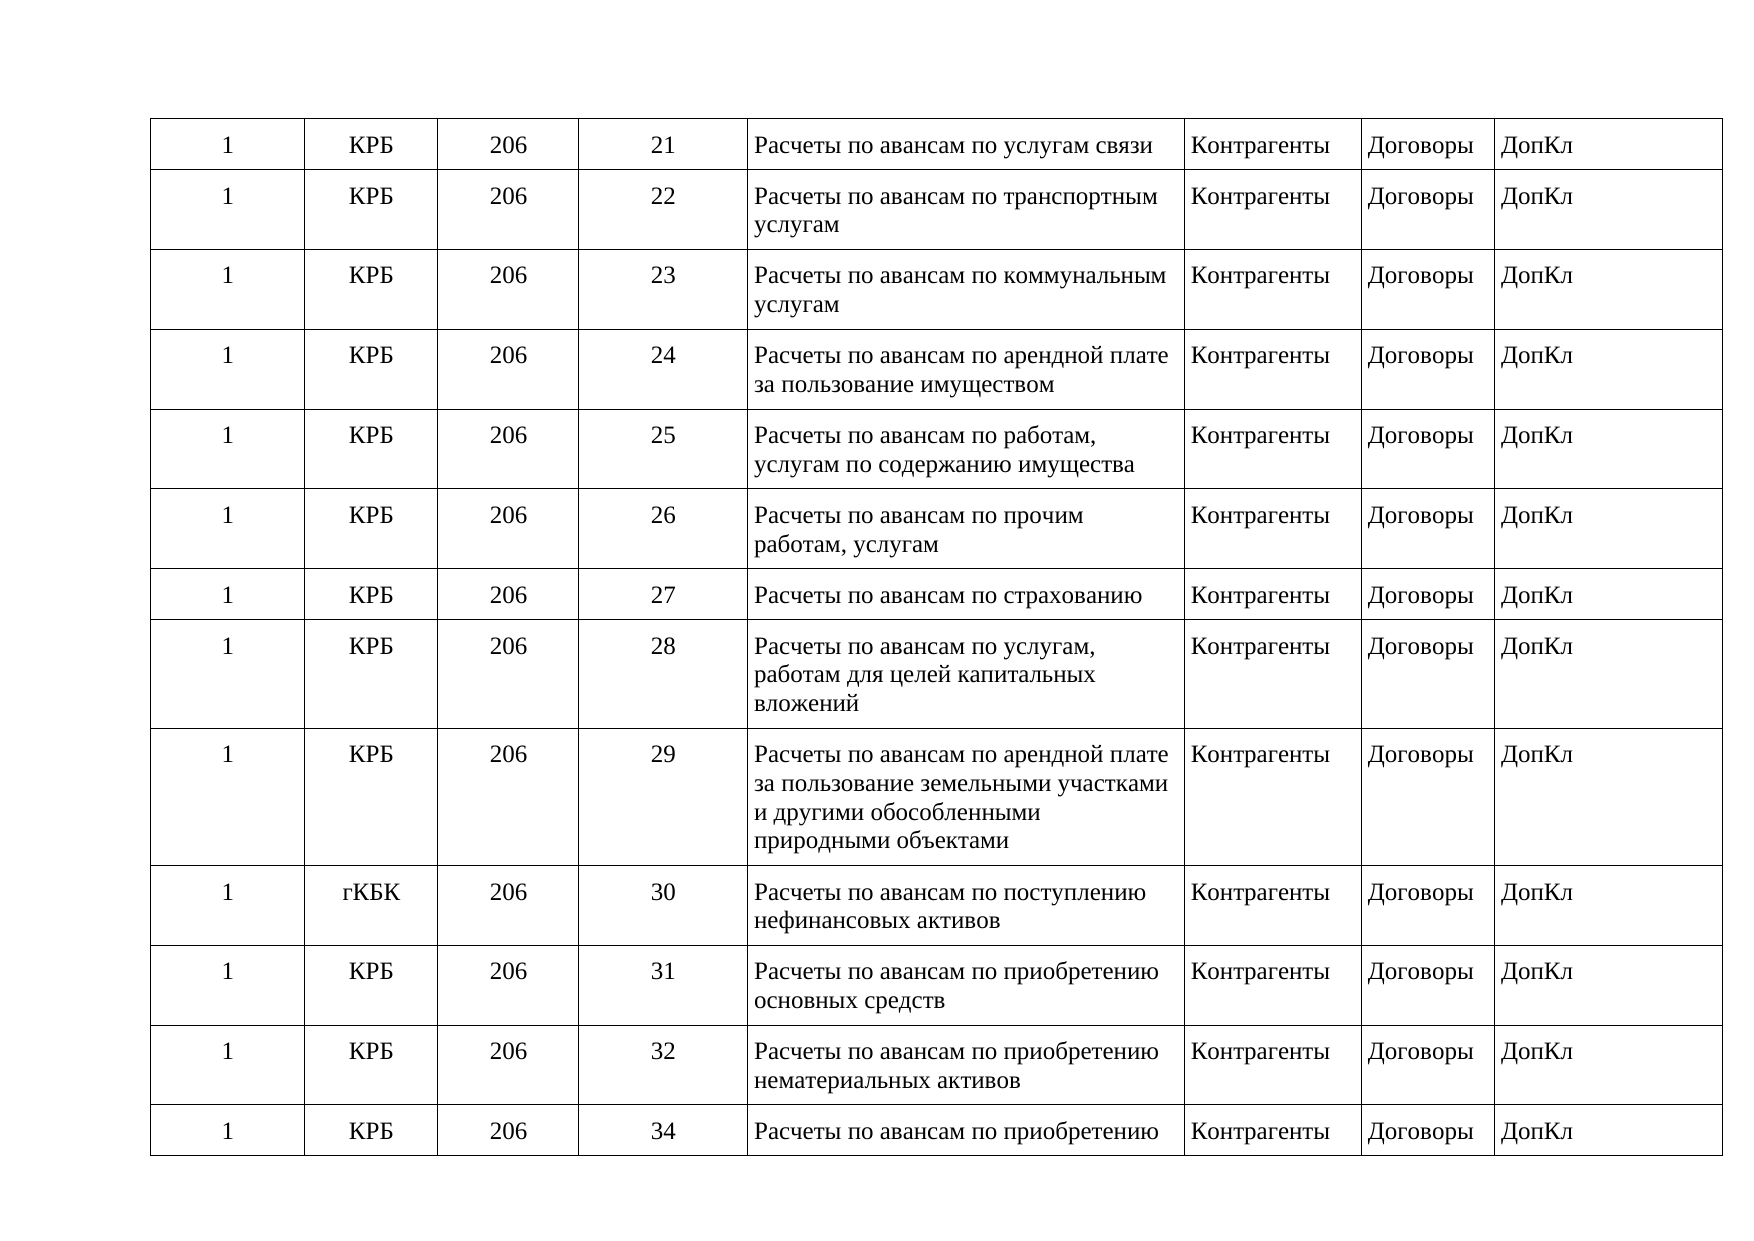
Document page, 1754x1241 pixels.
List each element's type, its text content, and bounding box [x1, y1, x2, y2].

table_cell Контрагенты [1185, 410, 1361, 488]
table_cell 1 [151, 250, 304, 329]
table_cell Контрагенты [1185, 620, 1361, 728]
table_cell Расчеты по авансам по прочим работам, услугам [748, 489, 1184, 568]
table_cell КРБ [305, 410, 437, 488]
table_cell 25 [579, 410, 747, 488]
table_cell КРБ [305, 1105, 437, 1155]
table_cell 22 [579, 170, 747, 249]
table_cell 30 [579, 866, 747, 945]
table_cell ДопКл [1495, 1105, 1722, 1155]
table_cell Расчеты по авансам по страхованию [748, 569, 1184, 619]
table_cell 28 [579, 620, 747, 728]
table_cell Контрагенты [1185, 1026, 1361, 1104]
table_cell Контрагенты [1185, 569, 1361, 619]
table_cell 206 [438, 250, 578, 329]
table_cell 206 [438, 866, 578, 945]
table_cell ДопКл [1495, 489, 1722, 568]
table_cell 206 [438, 729, 578, 865]
table_cell Договоры [1362, 866, 1494, 945]
table_cell 206 [438, 1105, 578, 1155]
table_cell Контрагенты [1185, 1105, 1361, 1155]
table_cell Расчеты по авансам по транспортным услугам [748, 170, 1184, 249]
table_cell КРБ [305, 119, 437, 169]
table_cell 206 [438, 620, 578, 728]
table_cell Расчеты по авансам по приобретению нематериальных активов [748, 1026, 1184, 1104]
table_cell Контрагенты [1185, 250, 1361, 329]
table_cell Договоры [1362, 729, 1494, 865]
table_cell Контрагенты [1185, 489, 1361, 568]
table_cell ДопКл [1495, 620, 1722, 728]
table_cell 206 [438, 569, 578, 619]
table_cell 206 [438, 489, 578, 568]
table_cell КРБ [305, 330, 437, 408]
table_cell Расчеты по авансам по арендной плате за пользование земельными участками и другими обособленными природными объектами [748, 729, 1184, 865]
table_cell Расчеты по авансам по арендной плате за пользование имуществом [748, 330, 1184, 408]
table_cell ДопКл [1495, 330, 1722, 408]
table_cell гКБК [305, 866, 437, 945]
table_cell 206 [438, 170, 578, 249]
table_cell ДопКл [1495, 119, 1722, 169]
table_cell Расчеты по авансам по поступлению нефинансовых активов [748, 866, 1184, 945]
table_cell ДопКл [1495, 170, 1722, 249]
table_cell 1 [151, 866, 304, 945]
table_cell ДопКл [1495, 410, 1722, 488]
table_cell 1 [151, 330, 304, 408]
table_cell 21 [579, 119, 747, 169]
table_cell Расчеты по авансам по приобретению основных средств [748, 946, 1184, 1024]
table_cell Договоры [1362, 330, 1494, 408]
table_cell Договоры [1362, 489, 1494, 568]
table_cell ДопКл [1495, 866, 1722, 945]
table_cell Договоры [1362, 170, 1494, 249]
table_cell КРБ [305, 250, 437, 329]
table_cell Договоры [1362, 250, 1494, 329]
table_cell ДопКл [1495, 729, 1722, 865]
table_cell 1 [151, 1026, 304, 1104]
table_cell Контрагенты [1185, 119, 1361, 169]
table_cell ДопКл [1495, 569, 1722, 619]
table_cell Расчеты по авансам по коммунальным услугам [748, 250, 1184, 329]
table_cell Расчеты по авансам по услугам связи [748, 119, 1184, 169]
table_cell Договоры [1362, 1026, 1494, 1104]
table_cell 1 [151, 729, 304, 865]
table_cell 1 [151, 569, 304, 619]
table_cell 1 [151, 410, 304, 488]
table_cell 1 [151, 119, 304, 169]
table_cell Контрагенты [1185, 866, 1361, 945]
table_cell КРБ [305, 489, 437, 568]
table_cell 1 [151, 1105, 304, 1155]
table_cell Расчеты по авансам по работам, услугам по содержанию имущества [748, 410, 1184, 488]
table_cell Договоры [1362, 119, 1494, 169]
table_cell Контрагенты [1185, 729, 1361, 865]
table_cell 26 [579, 489, 747, 568]
table_cell ДопКл [1495, 250, 1722, 329]
table_cell 24 [579, 330, 747, 408]
table_cell 1 [151, 170, 304, 249]
table_cell 1 [151, 946, 304, 1024]
table_cell Договоры [1362, 946, 1494, 1024]
table_cell 32 [579, 1026, 747, 1104]
table_cell 206 [438, 410, 578, 488]
table_cell 206 [438, 330, 578, 408]
table_cell ДопКл [1495, 1026, 1722, 1104]
table_cell Договоры [1362, 569, 1494, 619]
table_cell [748, 1105, 1184, 1155]
table_cell 1 [151, 620, 304, 728]
table_cell КРБ [305, 729, 437, 865]
table_cell Договоры [1362, 410, 1494, 488]
table_cell КРБ [305, 569, 437, 619]
table_cell 34 [579, 1105, 747, 1155]
table_cell Контрагенты [1185, 946, 1361, 1024]
table_cell 206 [438, 946, 578, 1024]
table_cell 29 [579, 729, 747, 865]
table_cell Договоры [1362, 620, 1494, 728]
table_cell Договоры [1362, 1105, 1494, 1155]
table_cell 206 [438, 119, 578, 169]
table_cell ДопКл [1495, 946, 1722, 1024]
table_cell 27 [579, 569, 747, 619]
table_cell 1 [151, 489, 304, 568]
table_cell КРБ [305, 620, 437, 728]
table_cell 206 [438, 1026, 578, 1104]
table_cell 31 [579, 946, 747, 1024]
table_cell КРБ [305, 1026, 437, 1104]
table_cell Расчеты по авансам по услугам, работам для целей капитальных вложений [748, 620, 1184, 728]
table_cell Контрагенты [1185, 330, 1361, 408]
table_cell КРБ [305, 170, 437, 249]
table_cell Контрагенты [1185, 170, 1361, 249]
table_cell КРБ [305, 946, 437, 1024]
table_cell 23 [579, 250, 747, 329]
